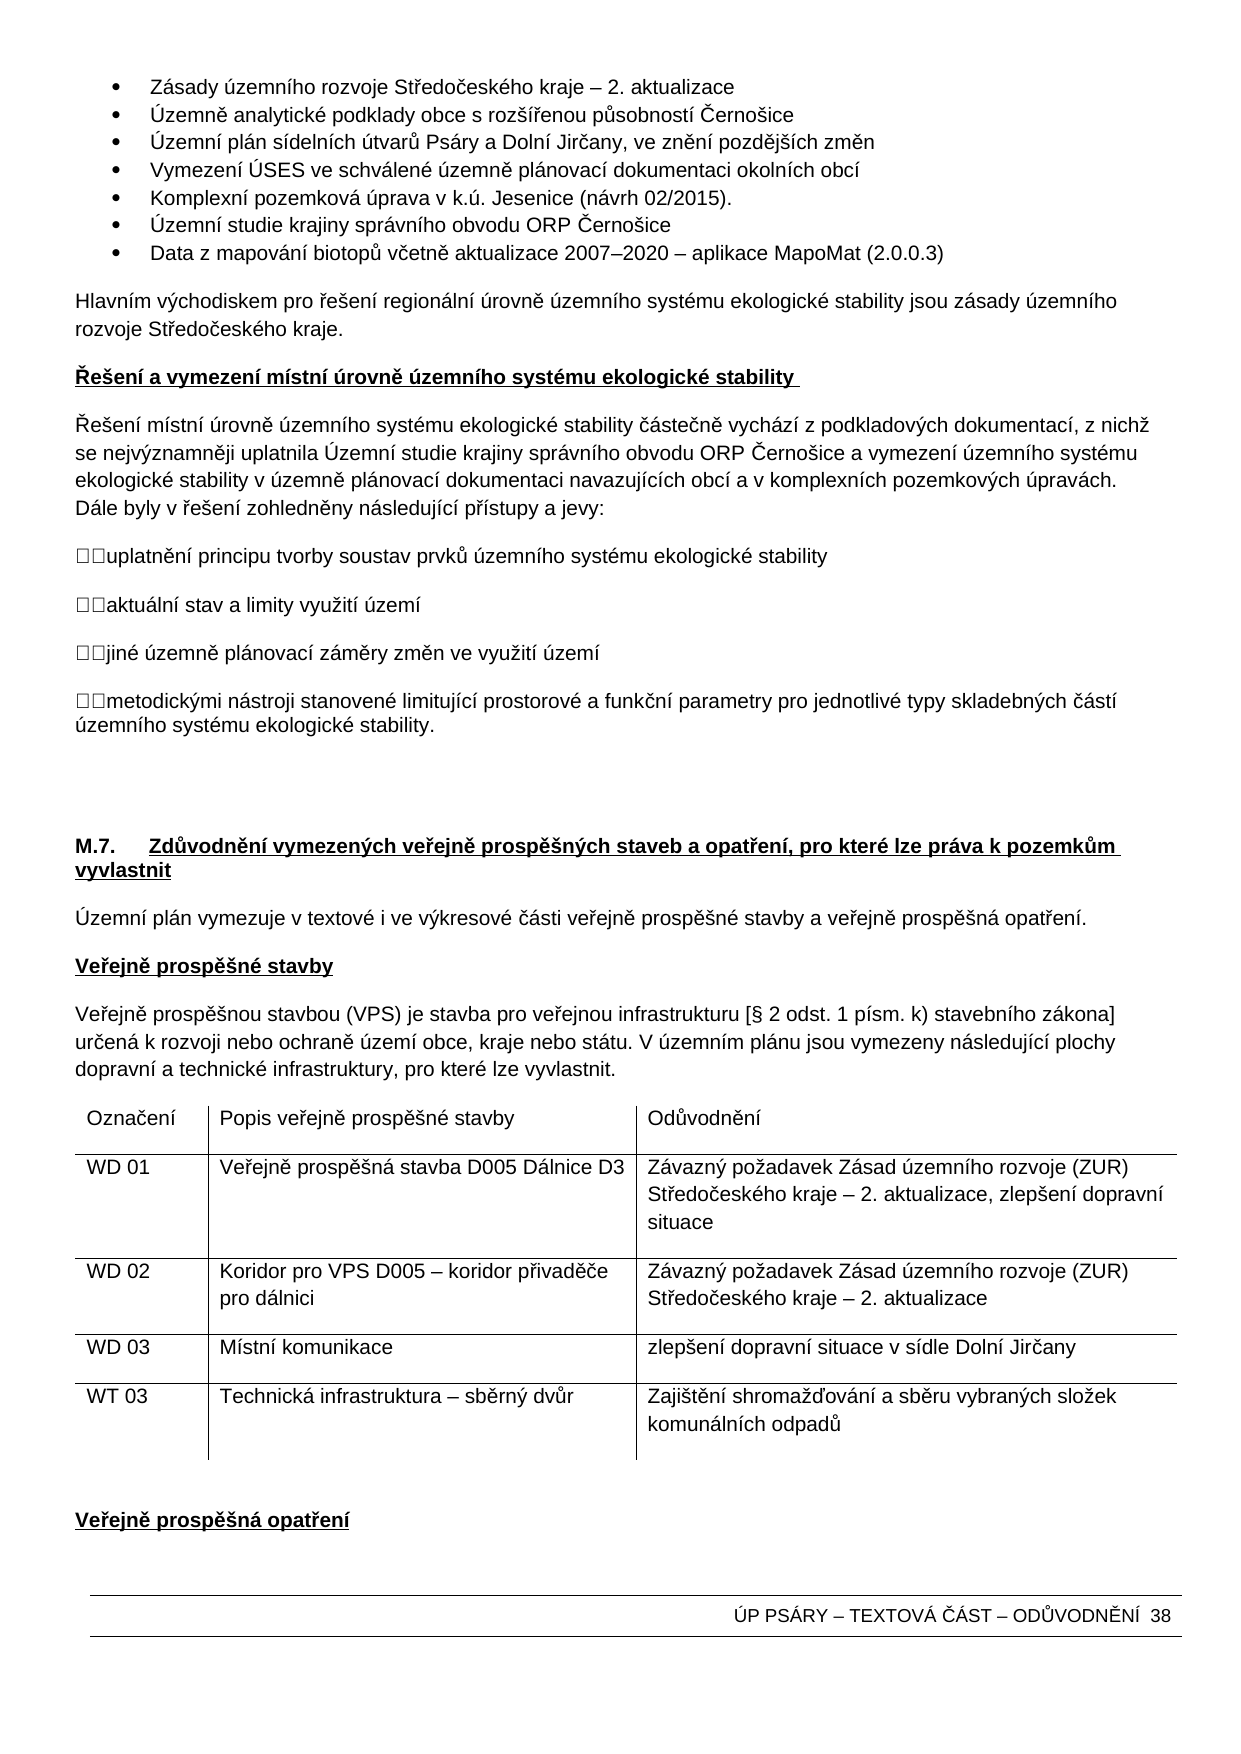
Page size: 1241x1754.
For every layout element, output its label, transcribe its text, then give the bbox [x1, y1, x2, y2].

list Územně analytické podklady obce s rozšířenou působností Černošice [112, 103, 1165, 127]
text Řešení místní úrovně územního systému ekologické stability částečně vychází z podkladových dokumentací, z nichž se nejvýznamněji uplatnila Územní studie krajiny správního obvodu ORP Černošice a vymezení územního systému ekologické stability v územně plánovací dokumentaci navazujících obcí a v komplexních pozemkových úpravách. Dále byly v řešení zohledněny následující přístupy a jevy: [75, 413, 1165, 520]
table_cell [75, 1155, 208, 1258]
list Vymezení ÚSES ve schválené územně plánovací dokumentaci okolních obcí [112, 158, 1165, 182]
text Veřejně prospěšná opatření [75, 1508, 1165, 1532]
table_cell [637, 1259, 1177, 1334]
list Územní plán sídelních útvarů Psáry a Dolní Jirčany, ve znění pozdějších změn [112, 130, 1165, 154]
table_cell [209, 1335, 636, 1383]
text jiné územně plánovací záměry změn ve využití území [75, 641, 1165, 665]
subtitle Zdůvodnění vymezených veřejně prospěšných staveb a opatření, pro které lze práva k pozemkům vyvlastnit [75, 834, 1165, 882]
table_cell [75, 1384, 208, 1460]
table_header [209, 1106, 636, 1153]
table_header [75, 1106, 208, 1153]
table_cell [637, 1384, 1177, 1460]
list Územní studie krajiny správního obvodu ORP Černošice [112, 213, 1165, 237]
text uplatnění principu tvorby soustav prvků územního systému ekologické stability [75, 544, 1165, 568]
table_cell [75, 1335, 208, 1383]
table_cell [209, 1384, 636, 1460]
list Komplexní pozemková úprava v k.ú. Jesenice (návrh 02/2015). [112, 185, 1165, 209]
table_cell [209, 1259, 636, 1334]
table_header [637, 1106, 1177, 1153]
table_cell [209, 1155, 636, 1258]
list Data z mapování biotopů včetně aktualizace 2007–2020 – aplikace MapoMat (2.0.0.3) [112, 241, 1165, 265]
text aktuální stav a limity využití území [75, 592, 1165, 616]
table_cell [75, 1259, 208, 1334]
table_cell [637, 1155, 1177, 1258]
text Územní plán vymezuje v textové i ve výkresové části veřejně prospěšné stavby a veřejně prospěšná opatření. [75, 906, 1165, 929]
text metodickými nástroji stanovené limitující prostorové a funkční parametry pro jednotlivé typy skladebných částí územního systému ekologické stability. [75, 689, 1165, 737]
text Veřejně prospěšné stavby [75, 954, 1165, 978]
text Řešení a vymezení místní úrovně územního systému ekologické stability [75, 365, 1165, 389]
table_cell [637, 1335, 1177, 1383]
list Zásady územního rozvoje Středočeského kraje – 2. aktualizace [112, 75, 1165, 99]
text Veřejně prospěšnou stavbou (VPS) je stavba pro veřejnou infrastrukturu [§ 2 odst. 1 písm. k) stavebního zákona] určená k rozvoji nebo ochraně území obce, kraje nebo státu. V územním plánu jsou vymezeny následující plochy dopravní a technické infrastruktury, pro které lze vyvlastnit. [75, 1002, 1165, 1081]
text Hlavním východiskem pro řešení regionální úrovně územního systému ekologické stability jsou zásady územního rozvoje Středočeského kraje. [75, 289, 1165, 341]
